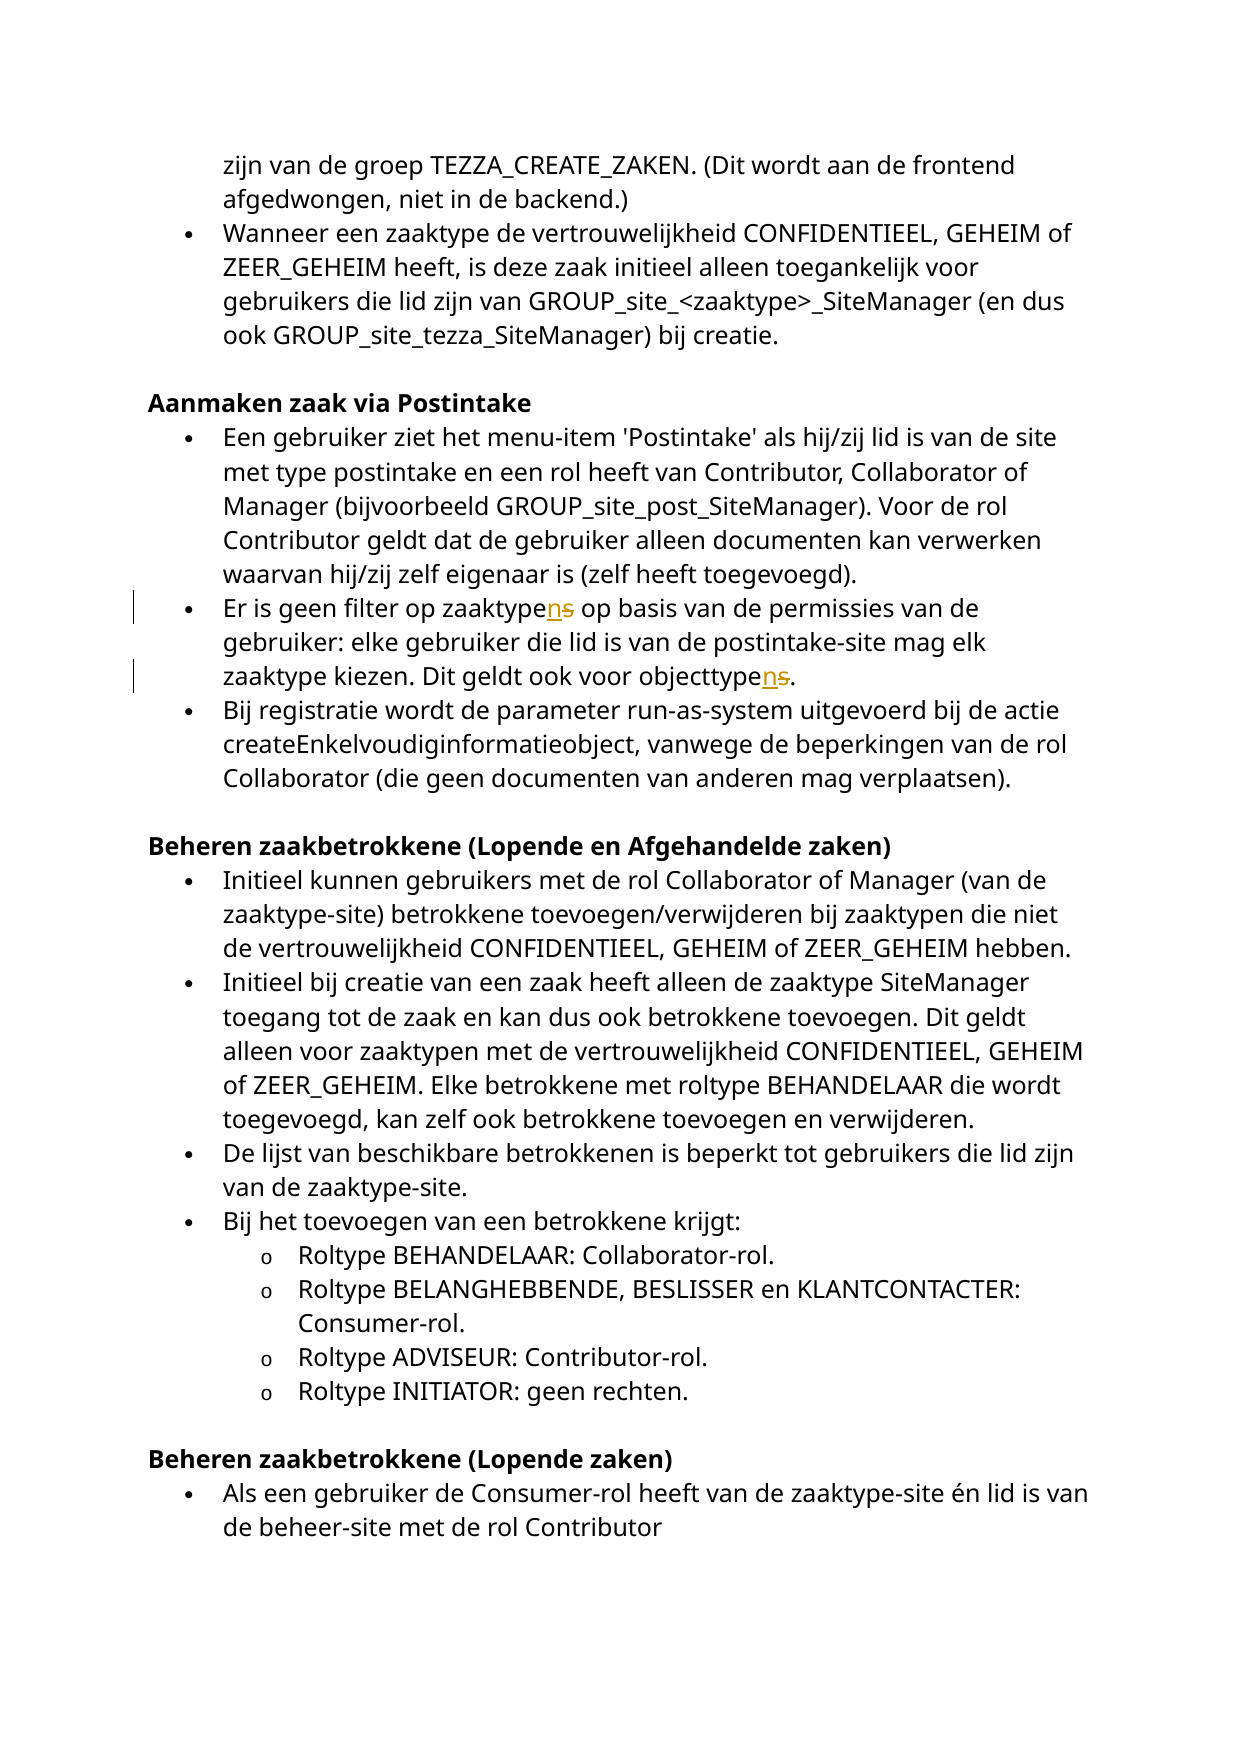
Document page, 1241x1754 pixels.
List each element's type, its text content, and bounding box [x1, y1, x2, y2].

text Aanmaken zaak via Postintake [148, 386, 1093, 420]
text Beheren zaakbetrokkene (Lopende en Afgehandelde zaken) [148, 829, 1093, 863]
list Roltype INITIATOR: geen rechten. [260, 1374, 1093, 1408]
list Roltype BELANGHEBBENDE, BESLISSER en KLANTCONTACTER: Consumer-rol. [260, 1272, 1093, 1340]
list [185, 148, 1093, 216]
list Er is geen filter op zaaktype op basis van de permissies van de gebruiker: elke gebruiker die lid is van de postintake-site mag elk zaaktype kiezen. Dit geldt ook voor objecttype. [185, 590, 1093, 693]
list Roltype ADVISEUR: Contributor-rol. [260, 1340, 1093, 1374]
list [185, 1476, 1093, 1544]
list Een gebruiker ziet het menu-item 'Postintake' als hij/zij lid is van de site met type postintake en een rol heeft van Contributor, Collaborator of Manager (bijvoorbeeld GROUP_site_post_SiteManager). Voor de rol Contributor geldt dat de gebruiker alleen documenten kan verwerken waarvan hij/zij zelf eigenaar is (zelf heeft toegevoegd). [185, 420, 1093, 590]
list De lijst van beschikbare betrokkenen is beperkt tot gebruikers die lid zijn van de zaaktype-site. [185, 1135, 1093, 1203]
list Bij registratie wordt de parameter run-as-system uitgevoerd bij de actie createEnkelvoudiginformatieobject, vanwege de beperkingen van de rol Collaborator (die geen documenten van anderen mag verplaatsen). [185, 693, 1093, 795]
list Bij het toevoegen van een betrokkene krijgt: [185, 1203, 1093, 1238]
list Wanneer een zaaktype de vertrouwelijkheid CONFIDENTIEEL, GEHEIM of ZEER_GEHEIM heeft, is deze zaak initieel alleen toegankelijk voor gebruikers die lid zijn van GROUP_site_<zaaktype>_SiteManager (en dus ook GROUP_site_tezza_SiteManager) bij creatie. [185, 216, 1093, 352]
list Initieel bij creatie van een zaak heeft alleen de zaaktype SiteManager toegang tot de zaak en kan dus ook betrokkene toevoegen. Dit geldt alleen voor zaaktypen met de vertrouwelijkheid CONFIDENTIEEL, GEHEIM of ZEER_GEHEIM. Elke betrokkene met roltype BEHANDELAAR die wordt toegevoegd, kan zelf ook betrokkene toevoegen en verwijderen. [185, 965, 1093, 1135]
text Beheren zaakbetrokkene (Lopende zaken) [148, 1442, 1093, 1476]
list Roltype BEHANDELAAR: Collaborator-rol. [260, 1238, 1093, 1272]
list Initieel kunnen gebruikers met de rol Collaborator of Manager (van de zaaktype-site) betrokkene toevoegen/verwijderen bij zaaktypen die niet de vertrouwelijkheid CONFIDENTIEEL, GEHEIM of ZEER_GEHEIM hebben. [185, 863, 1093, 965]
